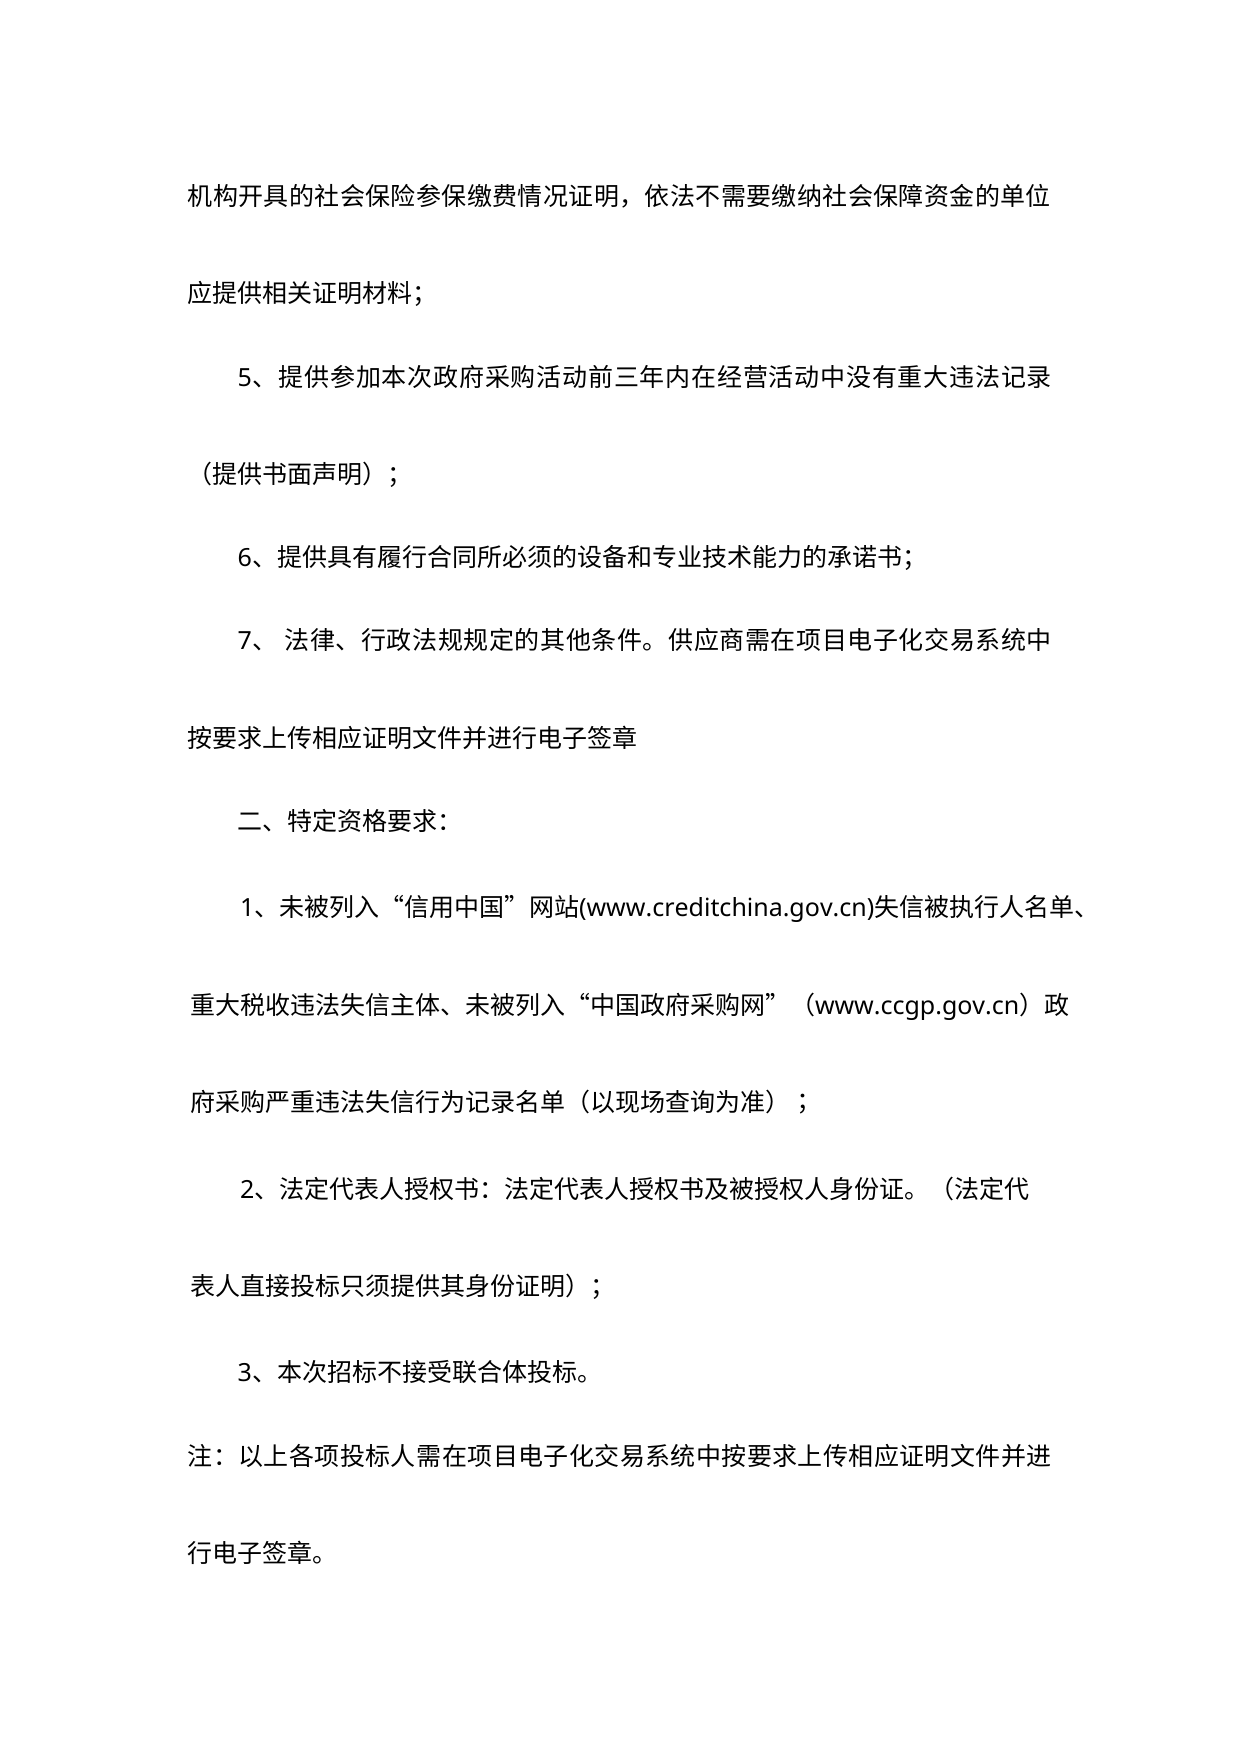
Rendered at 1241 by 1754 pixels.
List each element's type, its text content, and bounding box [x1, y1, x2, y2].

text 6、提供具有履行合同所必须的设备和专业技术能力的承诺书； [187, 523, 1053, 588]
text 3、本次招标不接受联合体投标。 [187, 1338, 1051, 1403]
list 注：以上各项投标人需在项目电子化交易系统中按要求上传相应证明文件并进行电子签章。 [187, 1422, 1053, 1584]
text 1、未被列入“信用中国”网站(www.creditchina.gov.cn)失信被执行人名单、重大税收违法失信主体、未被列入“中国政府采购网”（www.ccgp.gov.cn）政府采购严重违法失信行为记录名单（以现场查询为准）； [190, 873, 1085, 1133]
text 2、法定代表人授权书：法定代表人授权书及被授权人身份证。（法定代表人直接投标只须提供其身份证明）； [190, 1155, 1051, 1317]
text 5、提供参加本次政府采购活动前三年内在经营活动中没有重大违法记录（提供书面声明）； [187, 343, 1053, 505]
text 二、特定资格要求： [187, 787, 1053, 852]
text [187, 162, 1053, 324]
text 7、 法律、行政法规规定的其他条件。供应商需在项目电子化交易系统中按要求上传相应证明文件并进行电子签章 [187, 606, 1053, 769]
